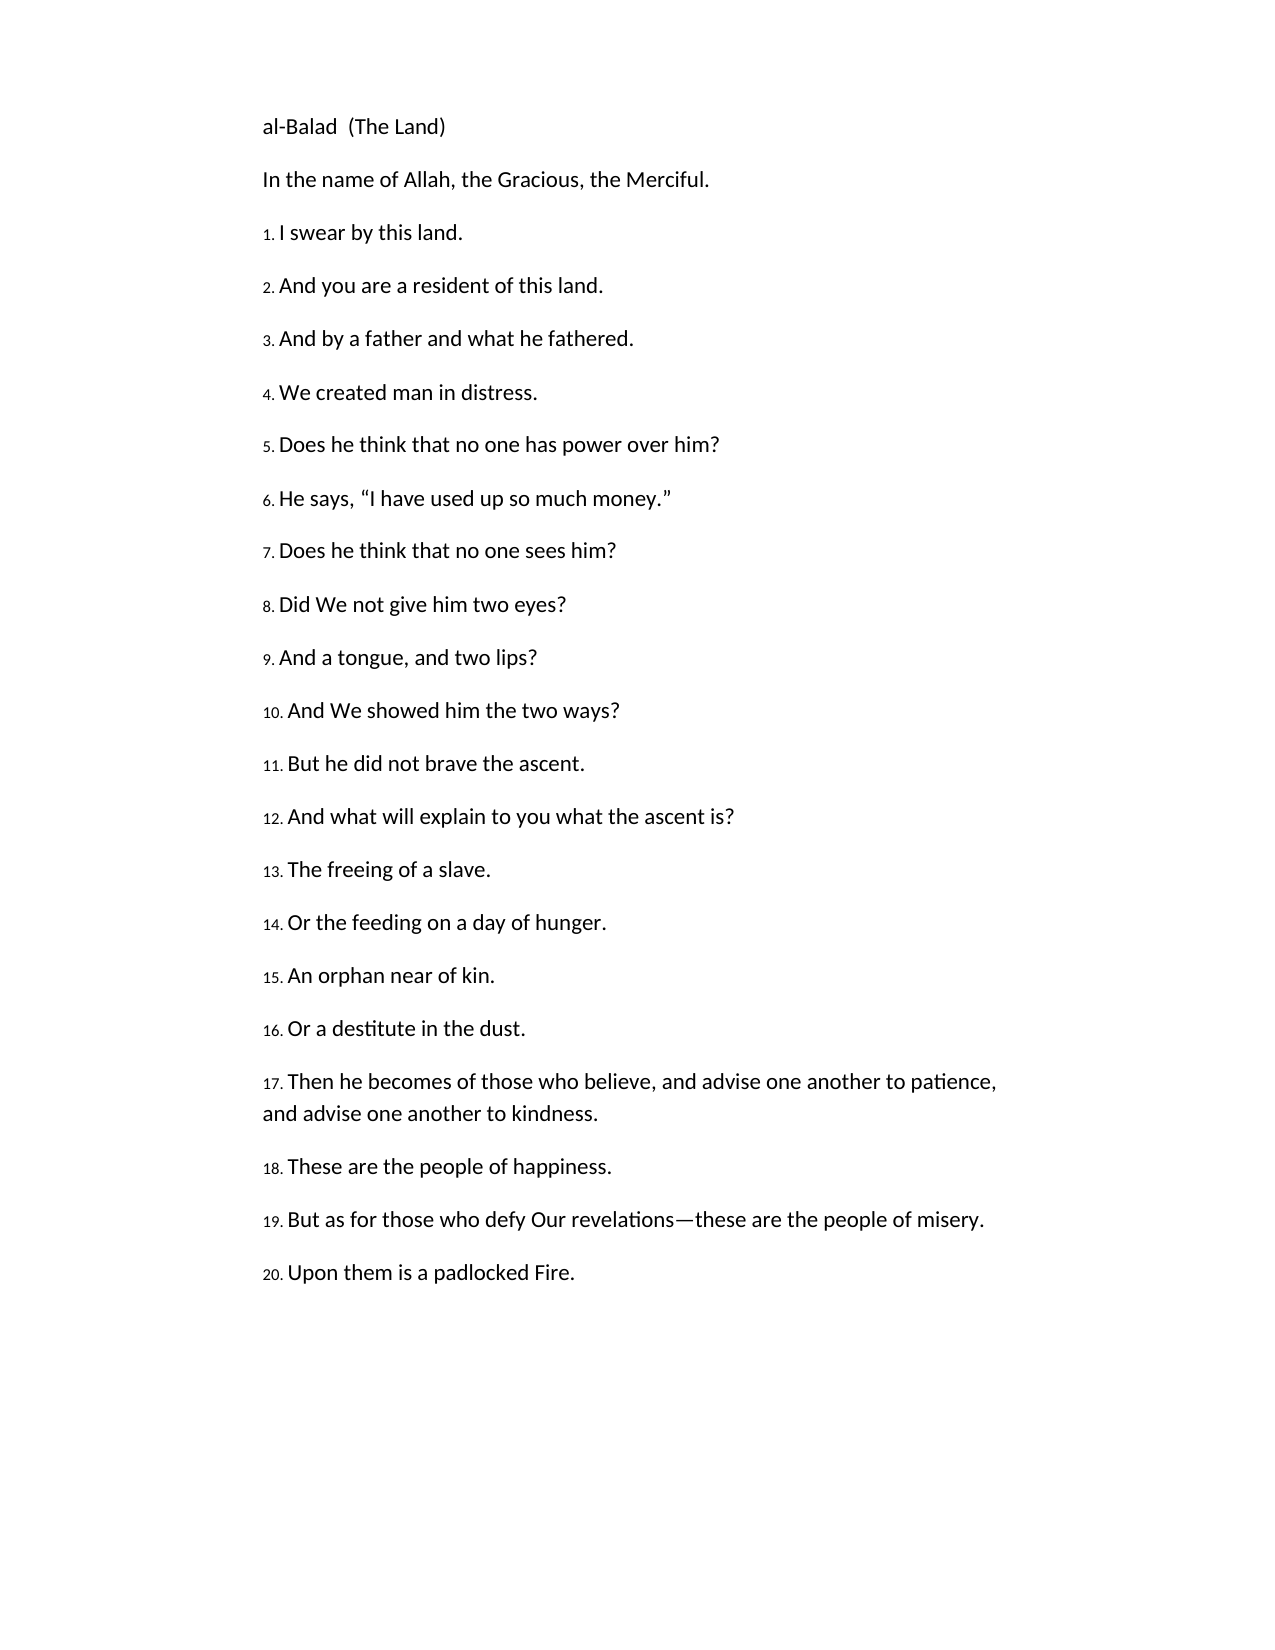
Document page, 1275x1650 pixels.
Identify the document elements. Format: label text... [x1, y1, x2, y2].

list 13. The freeing of a slave. [262, 855, 1012, 883]
list 4. We created man in distress. [262, 378, 1012, 406]
list 7. Does he think that no one sees him? [262, 537, 1012, 565]
list 11. But he did not brave the ascent. [262, 749, 1012, 777]
list 10. And We showed him the two ways? [262, 696, 1012, 724]
list 18. These are the people of happiness. [262, 1152, 1012, 1180]
list 9. And a tongue, and two lips? [262, 643, 1012, 671]
list 17. Then he becomes of those who believe, and advise one another to patience, and advise one another to kindness. [262, 1067, 1012, 1127]
list 20. Upon them is a padlocked Fire. [262, 1258, 1012, 1286]
list 5. Does he think that no one has power over him? [262, 431, 1012, 459]
list 1. I swear by this land. [262, 218, 1012, 247]
list In the name of Allah, the Gracious, the Merciful. [262, 166, 1012, 193]
list 2. And you are a resident of this land. [262, 272, 1012, 299]
list 6. He says, “I have used up so much money.” [262, 484, 1012, 512]
list 14. Or the feeding on a day of hunger. [262, 908, 1012, 936]
list 12. And what will explain to you what the ascent is? [262, 802, 1012, 830]
list 16. Or a destitute in the dust. [262, 1014, 1012, 1042]
list 8. Did We not give him two eyes? [262, 590, 1012, 618]
list 15. An orphan near of kin. [262, 961, 1012, 989]
list al-Balad (The Land) [262, 112, 1012, 141]
list 19. But as for those who defy Our revelations—these are the people of misery. [262, 1205, 1012, 1233]
list 3. And by a father and what he fathered. [262, 324, 1012, 353]
